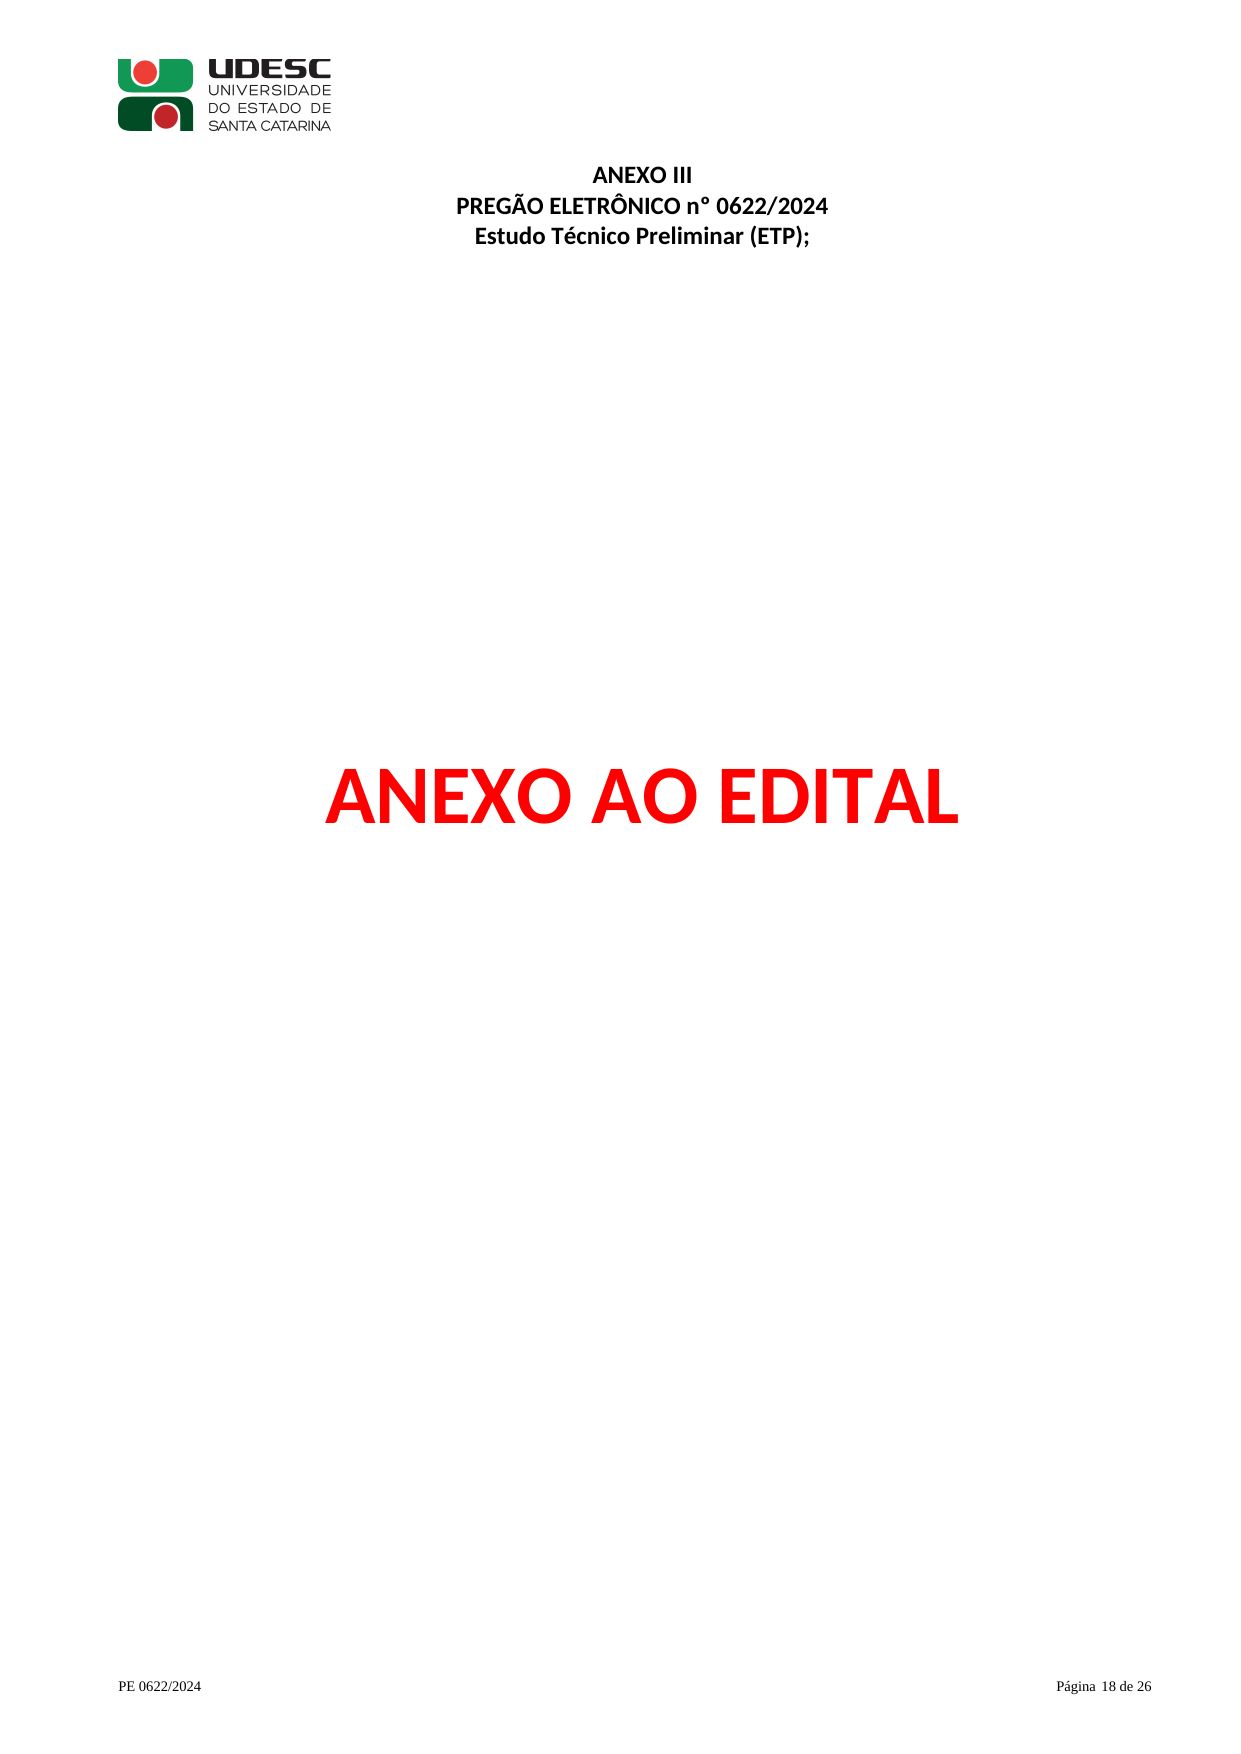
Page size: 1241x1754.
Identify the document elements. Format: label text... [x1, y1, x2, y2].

picture [118, 59, 331, 131]
title PREGÃO ELETRÔNICO nº 0622/2024 [118, 190, 1166, 220]
text ANEXO III [118, 159, 1166, 190]
text Estudo Técnico Preliminar (ETP); [118, 220, 1166, 251]
text ANEXO AO EDITAL [118, 742, 1166, 844]
